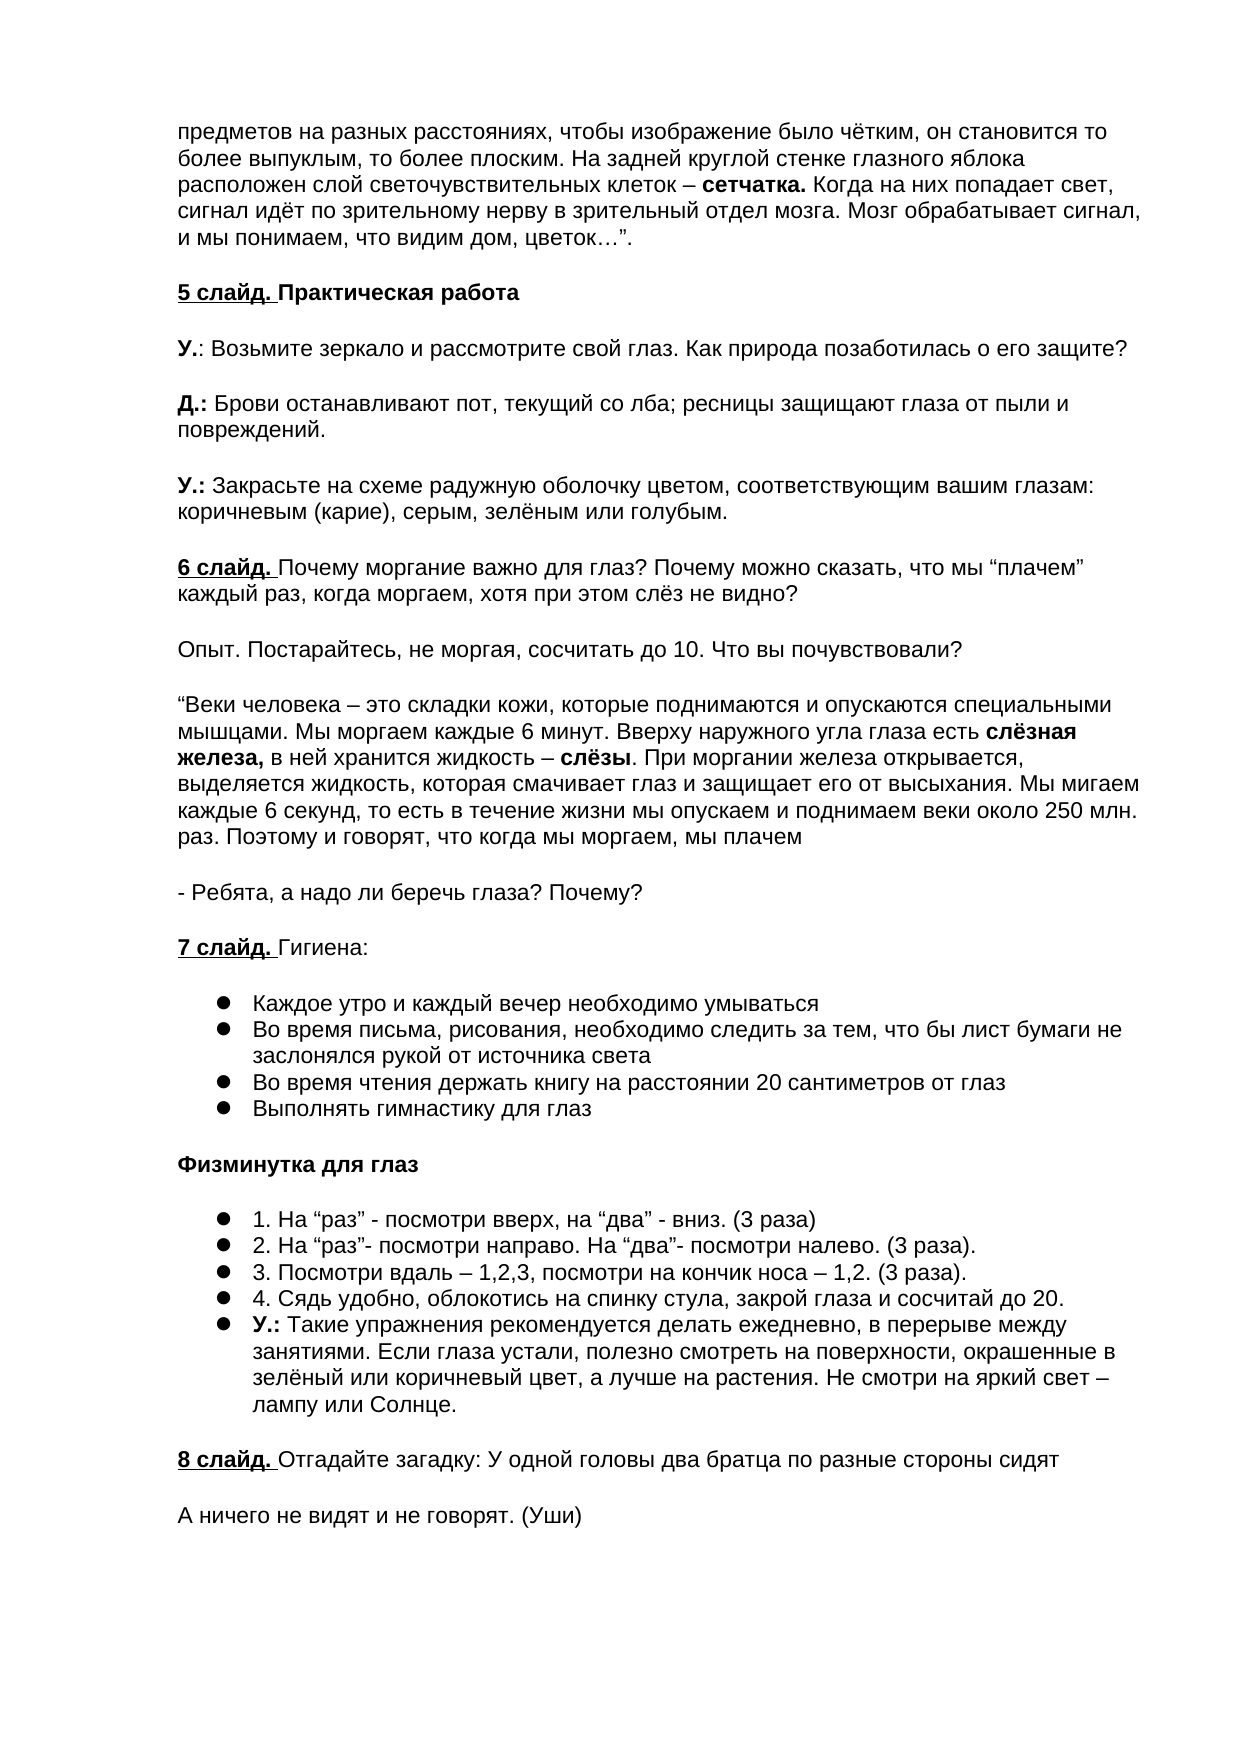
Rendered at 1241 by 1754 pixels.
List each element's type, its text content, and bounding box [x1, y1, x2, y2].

text 8 слайд. Отгадайте загадку: У одной головы два братца по разные стороны сидят [177, 1446, 1152, 1472]
list 3. Посмотри вдаль – 1,2,3, посмотри на кончик носа – 1,2. (3 раза). [215, 1259, 1152, 1285]
text Д.: Брови останавливают пот, текущий со лба; ресницы защищают глаза от пыли и повреждений. [177, 390, 1152, 443]
text “Веки человека – это складки кожи, которые поднимаются и опускаются специальными мышцами. Мы моргаем каждые 6 минут. Вверху наружного угла глаза есть слёзная железа, в ней хранится жидкость – слёзы. При моргании железа открывается, выделяется жидкость, которая смачивает глаз и защищает его от высыхания. Мы мигаем каждые 6 секунд, то есть в течение жизни мы опускаем и поднимаем веки около 250 млн. раз. Поэтому и говорят, что когда мы моргаем, мы плачем [177, 691, 1152, 849]
text Физминутка для глаз [177, 1151, 1152, 1177]
list 1. На “раз” - посмотри вверх, на “два” - вниз. (3 раза) [215, 1206, 1152, 1232]
text Опыт. Постарайтесь, не моргая, сосчитать до 10. Что вы почувствовали? [177, 636, 1152, 662]
list Во время письма, рисования, необходимо следить за тем, что бы лист бумаги не заслонялся рукой от источника света [215, 1016, 1152, 1069]
list Выполнять гимнастику для глаз [215, 1095, 1152, 1121]
list Во время чтения держать книгу на расстоянии 20 сантиметров от глаз [215, 1069, 1152, 1095]
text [177, 118, 1152, 250]
text - Ребята, а надо ли беречь глаза? Почему? [177, 878, 1152, 905]
list 2. На “раз”- посмотри направо. На “два”- посмотри налево. (3 раза). [215, 1232, 1152, 1259]
text У.: Возьмите зеркало и рассмотрите свой глаз. Как природа позаботилась о его защите? [177, 334, 1152, 361]
list 4. Сядь удобно, облокотись на спинку стула, закрой глаза и сосчитай до 20. [215, 1285, 1152, 1311]
text 6 слайд. Почему моргание важно для глаз? Почему можно сказать, что мы “плачем” каждый раз, когда моргаем, хотя при этом слёз не видно? [177, 554, 1152, 607]
list У.: Такие упражнения рекомендуется делать ежедневно, в перерыве между занятиями. Если глаза устали, полезно смотреть на поверхности, окрашенные в зелёный или коричневый цвет, а лучше на растения. Не смотри на яркий свет – лампу или Солнце. [215, 1311, 1152, 1417]
text 7 слайд. Гигиена: [177, 934, 1152, 960]
text А ничего не видят и не говорят. (Уши) [177, 1502, 1152, 1528]
list Каждое утро и каждый вечер необходимо умываться [215, 989, 1152, 1016]
text У.: Закрасьте на схеме радужную оболочку цветом, соответствующим вашим глазам: коричневым (карие), серым, зелёным или голубым. [177, 472, 1152, 525]
text 5 слайд. Практическая работа [177, 279, 1152, 305]
